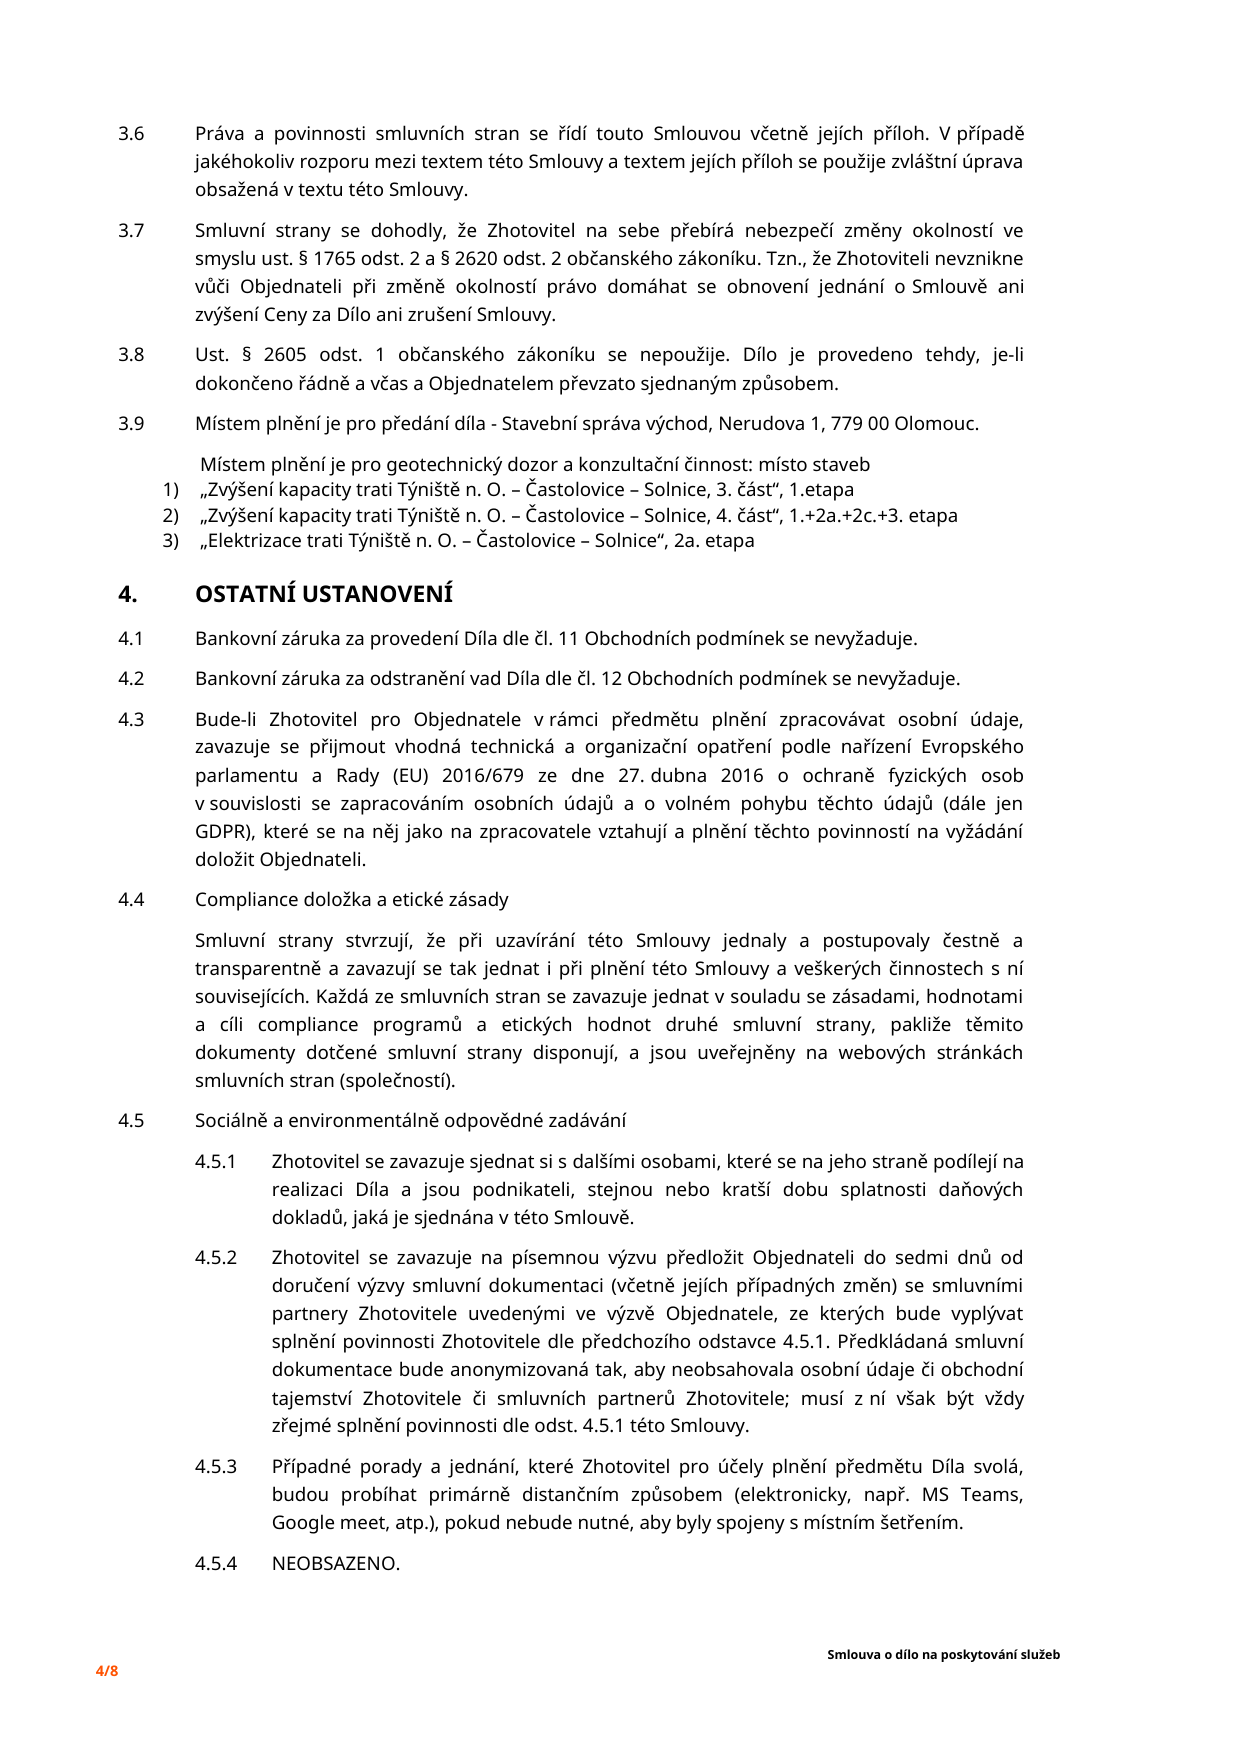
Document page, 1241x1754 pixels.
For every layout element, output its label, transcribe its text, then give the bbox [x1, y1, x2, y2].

text Bude-li Zhotovitel pro Objednatele v rámci předmětu plnění zpracovávat osobní údaje, zavazuje se přijmout vhodná technická a organizační opatření podle nařízení Evropského parlamentu a Rady (EU) 2016/679 ze dne 27. dubna 2016 o ochraně fyzických osob v souvislosti se zapracováním osobních údajů a o volném pohybu těchto údajů (dále jen GDPR), které se na něj jako na zpracovatele vztahují a plnění těchto povinností na vyžádání doložit Objednateli. [118, 706, 1024, 871]
text Zhotovitel se zavazuje na písemnou výzvu předložit Objednateli do sedmi dnů od doručení výzvy smluvní dokumentaci (včetně jejích případných změn) se smluvními partnery Zhotovitele uvedenými ve výzvě Objednatele, ze kterých bude vyplývat splnění povinnosti Zhotovitele dle předchozího odstavce 4.5.1. Předkládaná smluvní dokumentace bude anonymizovaná tak, aby neobsahovala osobní údaje či obchodní tajemství Zhotovitele či smluvních partnerů Zhotovitele; musí z ní však být vždy zřejmé splnění povinnosti dle odst. 4.5.1 této Smlouvy. [195, 1245, 1024, 1438]
text Bankovní záruka za odstranění vad Díla dle čl. 12 Obchodních podmínek se nevyžaduje. [118, 665, 1024, 691]
text Zhotovitel se zavazuje sjednat si s dalšími osobami, které se na jeho straně podílejí na realizaci Díla a jsou podnikateli, stejnou nebo kratší dobu splatnosti daňových dokladů, jaká je sjednána v této Smlouvě. [195, 1148, 1024, 1230]
list „Elektrizace trati Týniště n. O. – Častolovice – Solnice“, 2a. etapa [162, 527, 1024, 553]
text Místem plnění je pro geotechnický dozor a konzultační činnost: místo staveb [200, 451, 1024, 476]
text Místem plnění je pro předání díla - Stavební správa východ, Nerudova 1, 779 00 Olomouc. [118, 410, 1024, 436]
text Práva a povinnosti smluvních stran se řídí touto Smlouvou včetně jejích příloh. V případě jakéhokoliv rozporu mezi textem této Smlouvy a textem jejích příloh se použije zvláštní úprava obsažená v textu této Smlouvy. [118, 121, 1024, 202]
text Případné porady a jednání, které Zhotovitel pro účely plnění předmětu Díla svolá, budou probíhat primárně distančním způsobem (elektronicky, např. MS Teams, Google meet, atp.), pokud nebude nutné, aby byly spojeny s místním šetřením. [195, 1453, 1024, 1535]
list Smluvní strany stvrzují, že při uzavírání této Smlouvy jednaly a postupovaly čestně a transparentně a zavazují se tak jednat i při plnění této Smlouvy a veškerých činnostech s ní souvisejících. Každá ze smluvních stran se zavazuje jednat v souladu se zásadami, hodnotami a cíli compliance programů a etických hodnot druhé smluvní strany, pakliže těmito dokumenty dotčené smluvní strany disponují, a jsou uveřejněny na webových stránkách smluvních stran (společností). [195, 927, 1024, 1093]
text Bankovní záruka za provedení Díla dle čl. 11 Obchodních podmínek se nevyžaduje. [118, 625, 1024, 650]
text OSTATNÍ USTANOVENÍ [118, 578, 1024, 609]
text Sociálně a environmentálně odpovědné zadávání [118, 1108, 1024, 1133]
text Ust. § 2605 odst. 1 občanského zákoníku se nepoužije. Dílo je provedeno tehdy, je-li dokončeno řádně a včas a Objednatelem převzato sjednaným způsobem. [118, 342, 1024, 395]
text Compliance doložka a etické zásady [118, 886, 1024, 912]
list „Zvýšení kapacity trati Týniště n. O. – Častolovice – Solnice, 4. část“, 1.+2a.+2c.+3. etapa [162, 502, 1024, 527]
text Smluvní strany se dohodly, že Zhotovitel na sebe přebírá nebezpečí změny okolností ve smyslu ust. § 1765 odst. 2 a § 2620 odst. 2 občanského zákoníku. Tzn., že Zhotoviteli nevznikne vůči Objednateli při změně okolností právo domáhat se obnovení jednání o Smlouvě ani zvýšení Ceny za Dílo ani zrušení Smlouvy. [118, 217, 1024, 327]
list „Zvýšení kapacity trati Týniště n. O. – Častolovice – Solnice, 3. část“, 1.etapa [162, 476, 1024, 502]
text NEOBSAZENO. [195, 1550, 1024, 1575]
